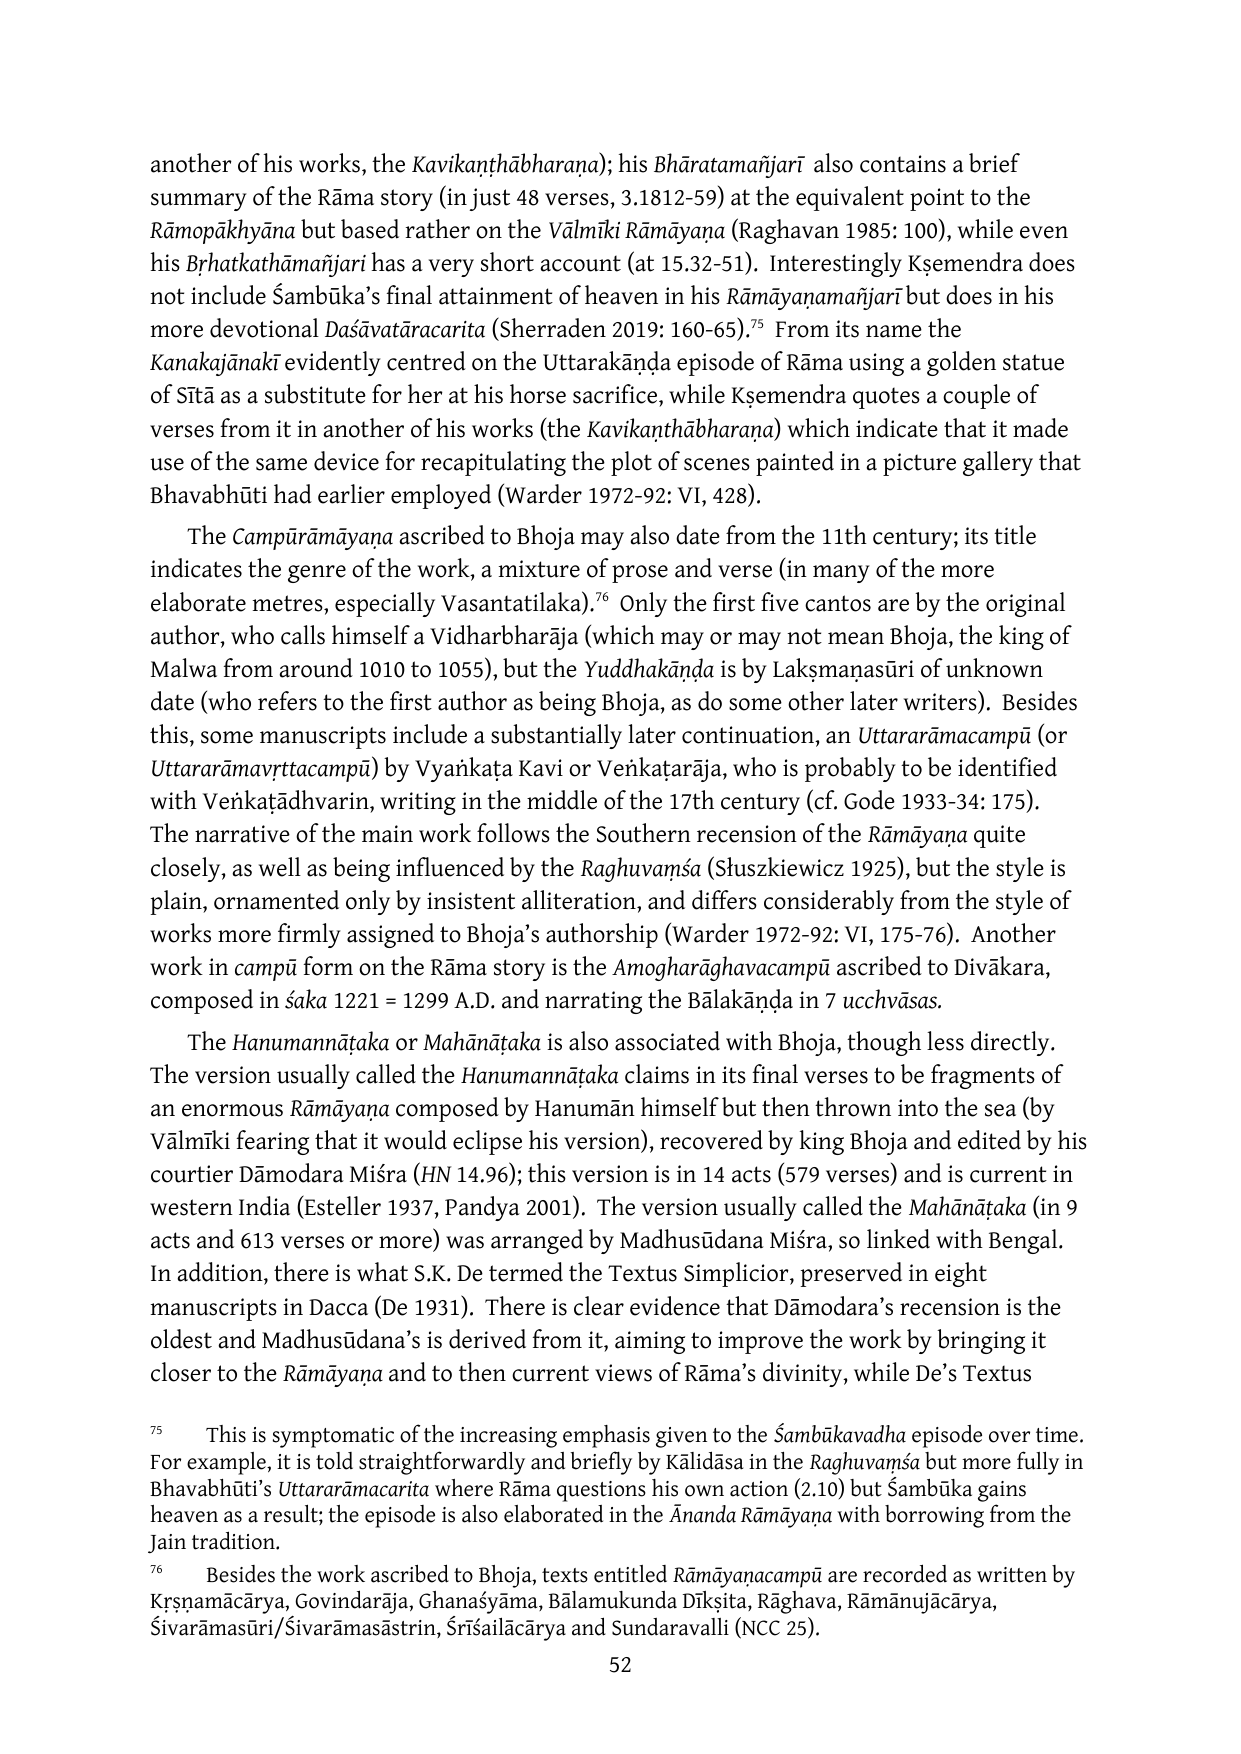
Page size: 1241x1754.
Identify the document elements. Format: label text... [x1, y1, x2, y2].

text The Campūrāmāyaṇa ascribed to Bhoja may also date from the 11th century; its title indicates the genre of the work, a mixture of prose and verse (in many of the more elaborate metres, especially Vasantatilaka). Only the first five cantos are by the original author, who calls himself a Vidharbharāja (which may or may not mean Bhoja, the king of Malwa from around 1010 to 1055), but the Yuddhakāṇḍa is by Lakṣmaṇasūri of unknown date (who refers to the first author as being Bhoja, as do some other later writers). Besides this, some manuscripts include a substantially later continuation, an Uttararāmacampū (or Uttararāmavṛttacampū) by Vyaṅkaṭa Kavi or Veṅkaṭarāja, who is probably to be identified with Veṅkaṭādhvarin, writing in the middle of the 17th century (cf. Gode 1933-34: 175). The narrative of the main work follows the Southern recension of the Rāmāyaṇa quite closely, as well as being influenced by the Raghuvaṃśa (Słuszkiewicz 1925), but the style is plain, ornamented only by insistent alliteration, and differs considerably from the style of works more firmly assigned to Bhoja’s authorship (Warder 1972-92: VI, 175-76). Another work in campū form on the Rāma story is the Amogharāghavacampū ascribed to Divākara, composed in śaka 1221 = 1299 A.D. and narrating the Bālakāṇḍa in 7 ucchvāsas. [150, 523, 1090, 1015]
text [150, 1028, 1090, 1388]
text Kṣemendra himself composed several works relating to the Rāmāyaṇa. The main one is his Rāmāyaṇamañjarī, possibly his first work, which is essentially a summary of the Rāmāyaṇa in 6,400 verses and follows the original quite closely, sometimes reproducing its actual wording, but he also naturally included a much shorter section on Rāma as the 7th sarga in his Daśāvatāracarita, which was probably his last work (completed in 1065/6 A.D.), and is known as the author of a now lost play, the Kanakajānakī (from which he quotes in another of his works, the Kavikaṇṭhābharaṇa); his Bhāratamañjarī also contains a brief summary of the Rāma story (in just 48 verses, 3.1812-59) at the equivalent point to the Rāmopākhyāna but based rather on the Vālmīki Rāmāyaṇa (Raghavan 1985: 100), while even his Bṛhatkathāmañjari has a very short account (at 15.32-51). Interestingly Kṣemendra does not include Śambūka’s final attainment of heaven in his Rāmāyaṇamañjarī but does in his more devotional Daśāvatāracarita (Sherraden 2019: 160-65). From its name the Kanakajānakī evidently centred on the Uttarakāṇḍa episode of Rāma using a golden statue of Sītā as a substitute for her at his horse sacrifice, while Kṣemendra quotes a couple of verses from it in another of his works (the Kavikaṇthābharaṇa) which indicate that it made use of the same device for recapitulating the plot of scenes painted in a picture gallery that Bhavabhūti had earlier employed (Warder 1972-92: VI, 428). [150, 150, 1090, 510]
